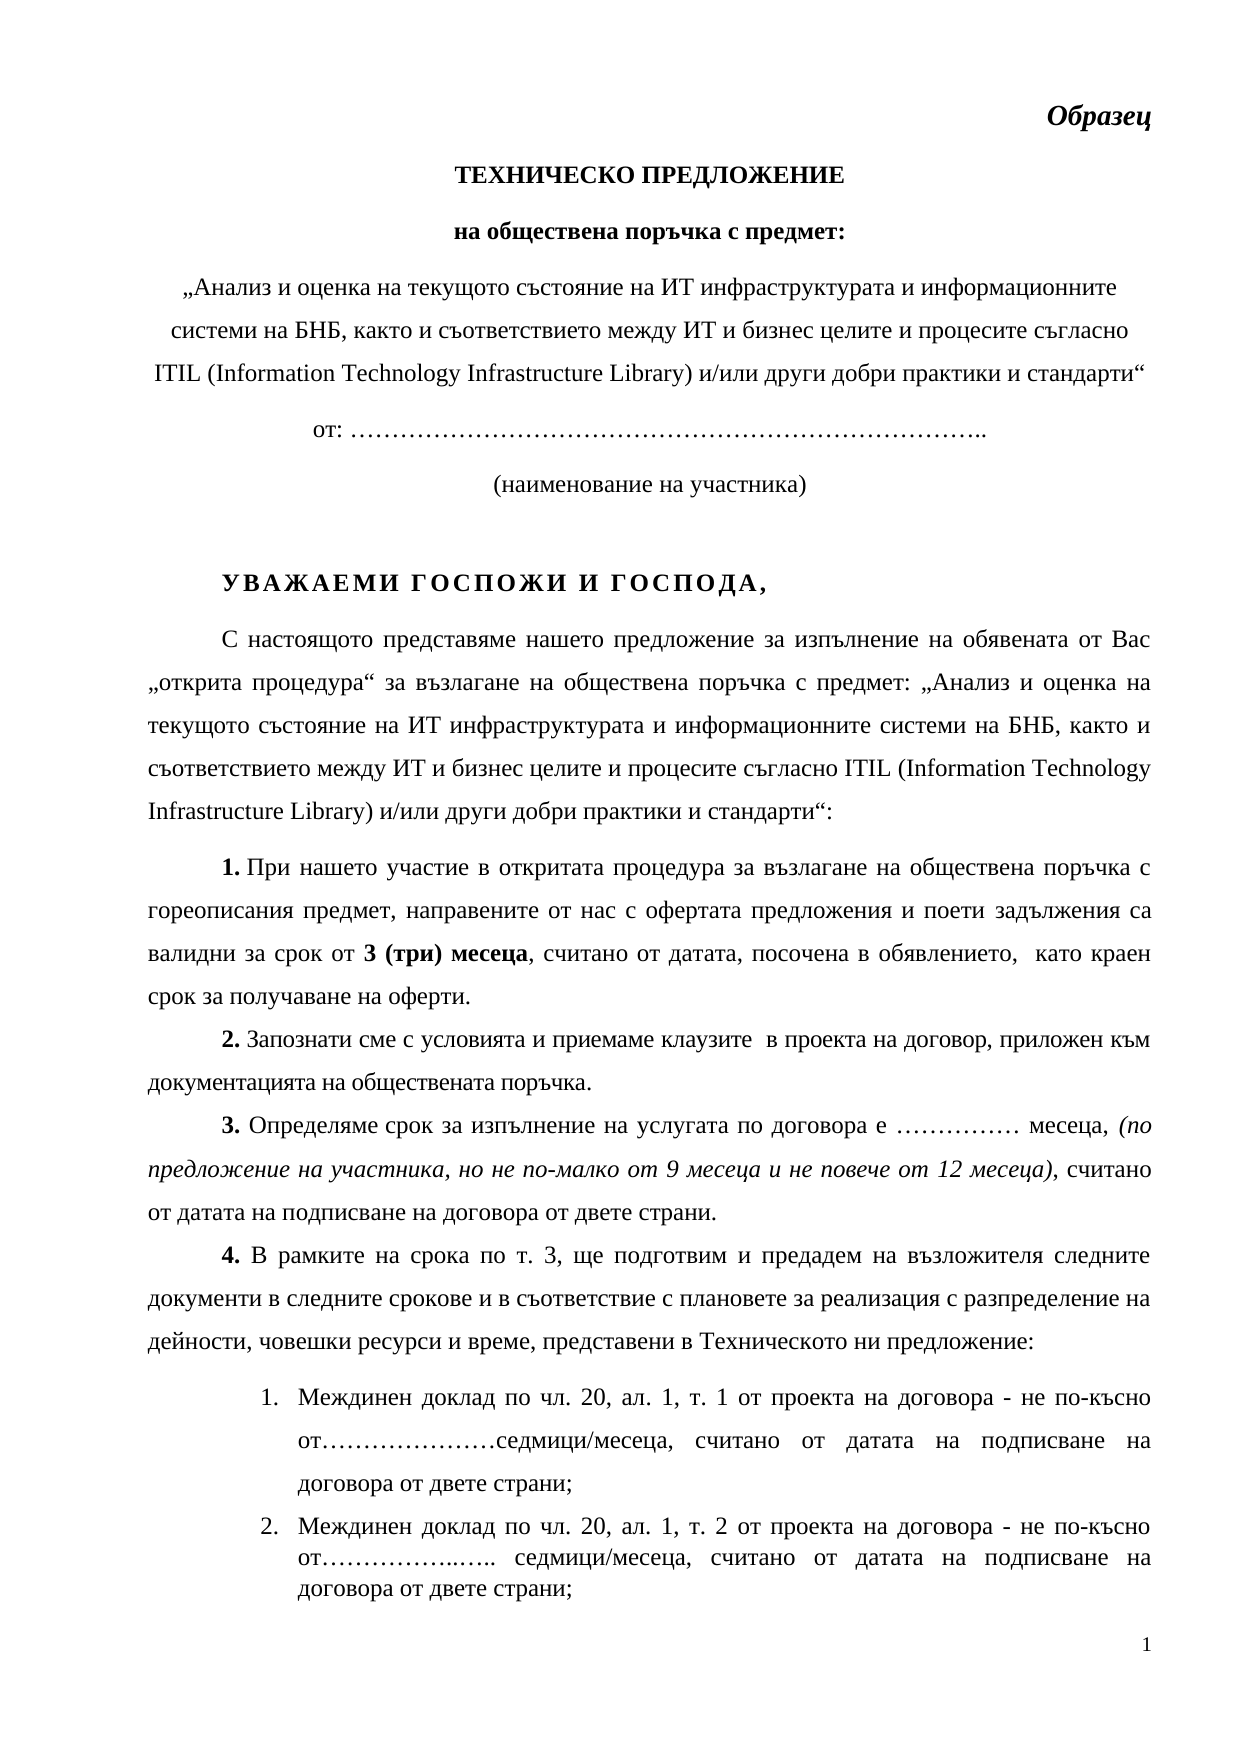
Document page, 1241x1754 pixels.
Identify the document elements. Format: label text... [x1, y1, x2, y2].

text 4. В рамките на срока по т. 3, ще подготвим и предадем на възложителя следните документи в следните срокове и в съответствие с плановете за реализация с разпределение на дейности, човешки ресурси и време, представени в Техническото ни предложение: [148, 1240, 1152, 1355]
text (наименование на участника) [148, 469, 1152, 498]
text на обществена поръчка с предмет: [148, 216, 1152, 245]
list Междинен доклад по чл. 20, ал. 1, т. 2 от проекта на договора - не по-късно от……………..….. седмици/месеца, считано от датата на подписване на договора от двете страни; [260, 1511, 1152, 1602]
text 2. Запознати сме с условията и приемаме клаузите в проекта на договор, приложен към документацията на обществената поръчка. [148, 1024, 1152, 1096]
text УВАЖАЕМИ ГОСПОЖИ И ГОСПОДА, [148, 568, 1152, 597]
text „Анализ и оценка на текущото състояние на ИТ инфраструктурата и информационните системи на БНБ, както и съответствието между ИТ и бизнес целите и процесите съгласно ITIL (Information Technology Infrastructure Library) и/или други добри практики и стандарти“ [148, 272, 1152, 387]
text от: ………………………………………………………………….. [148, 414, 1152, 442]
text 3. Определяме срок за изпълнение на услугата по договора е …………… месеца, (по предложение на участника, но не по-малко от 9 месеца и не повече от 12 месеца), считано от датата на подписване на договора от двете страни. [148, 1111, 1152, 1226]
text Образец [148, 57, 1152, 131]
text С настоящото представяме нашето предложение за изпълнение на обявената от Вас „открита процедура“ за възлагане на обществена поръчка с предмет: „Анализ и оценка на текущото състояние на ИТ инфраструктурата и информационните системи на БНБ, както и съответствието между ИТ и бизнес целите и процесите съгласно ITIL (Information Technology Infrastructure Library) и/или други добри практики и стандарти“: [148, 624, 1152, 825]
list Междинен доклад по чл. 20, ал. 1, т. 1 от проекта на договора - не по-късно от…………………седмици/месеца, считано от датата на подписване на договора от двете страни; [260, 1382, 1152, 1497]
text 1. При нашето участие в откритата процедура за възлагане на обществена поръчка с гореописания предмет, направените от нас с офертата предложения и поети задължения са валидни за срок от 3 (три) месеца, считано от датата, посочена в обявлението, като краен срок за получаване на оферти. [148, 852, 1152, 1010]
text ТЕХНИЧЕСКО ПРЕДЛОЖЕНИЕ [148, 161, 1152, 189]
